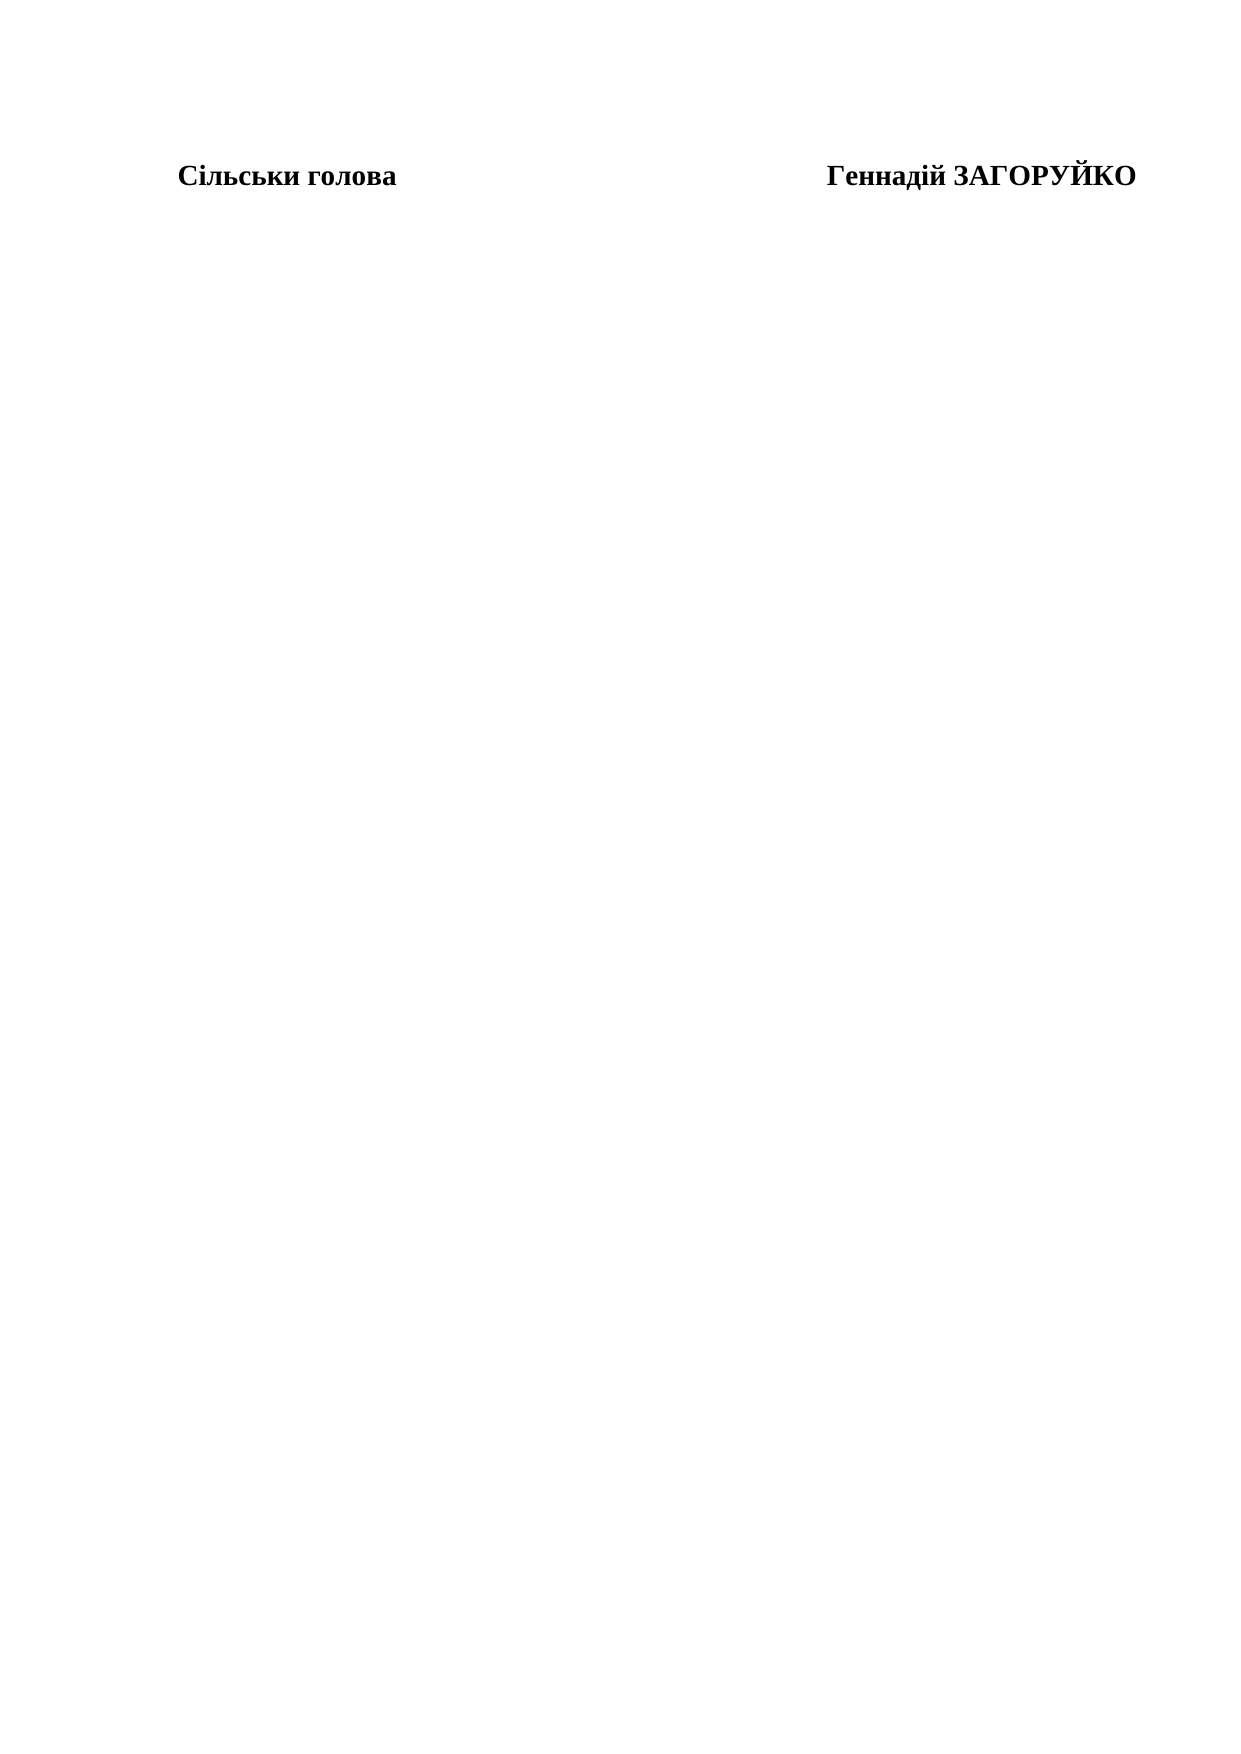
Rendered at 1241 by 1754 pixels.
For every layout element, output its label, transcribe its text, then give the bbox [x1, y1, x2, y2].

text Сільськи голова Геннадій ЗАГОРУЙКО [177, 158, 1152, 191]
